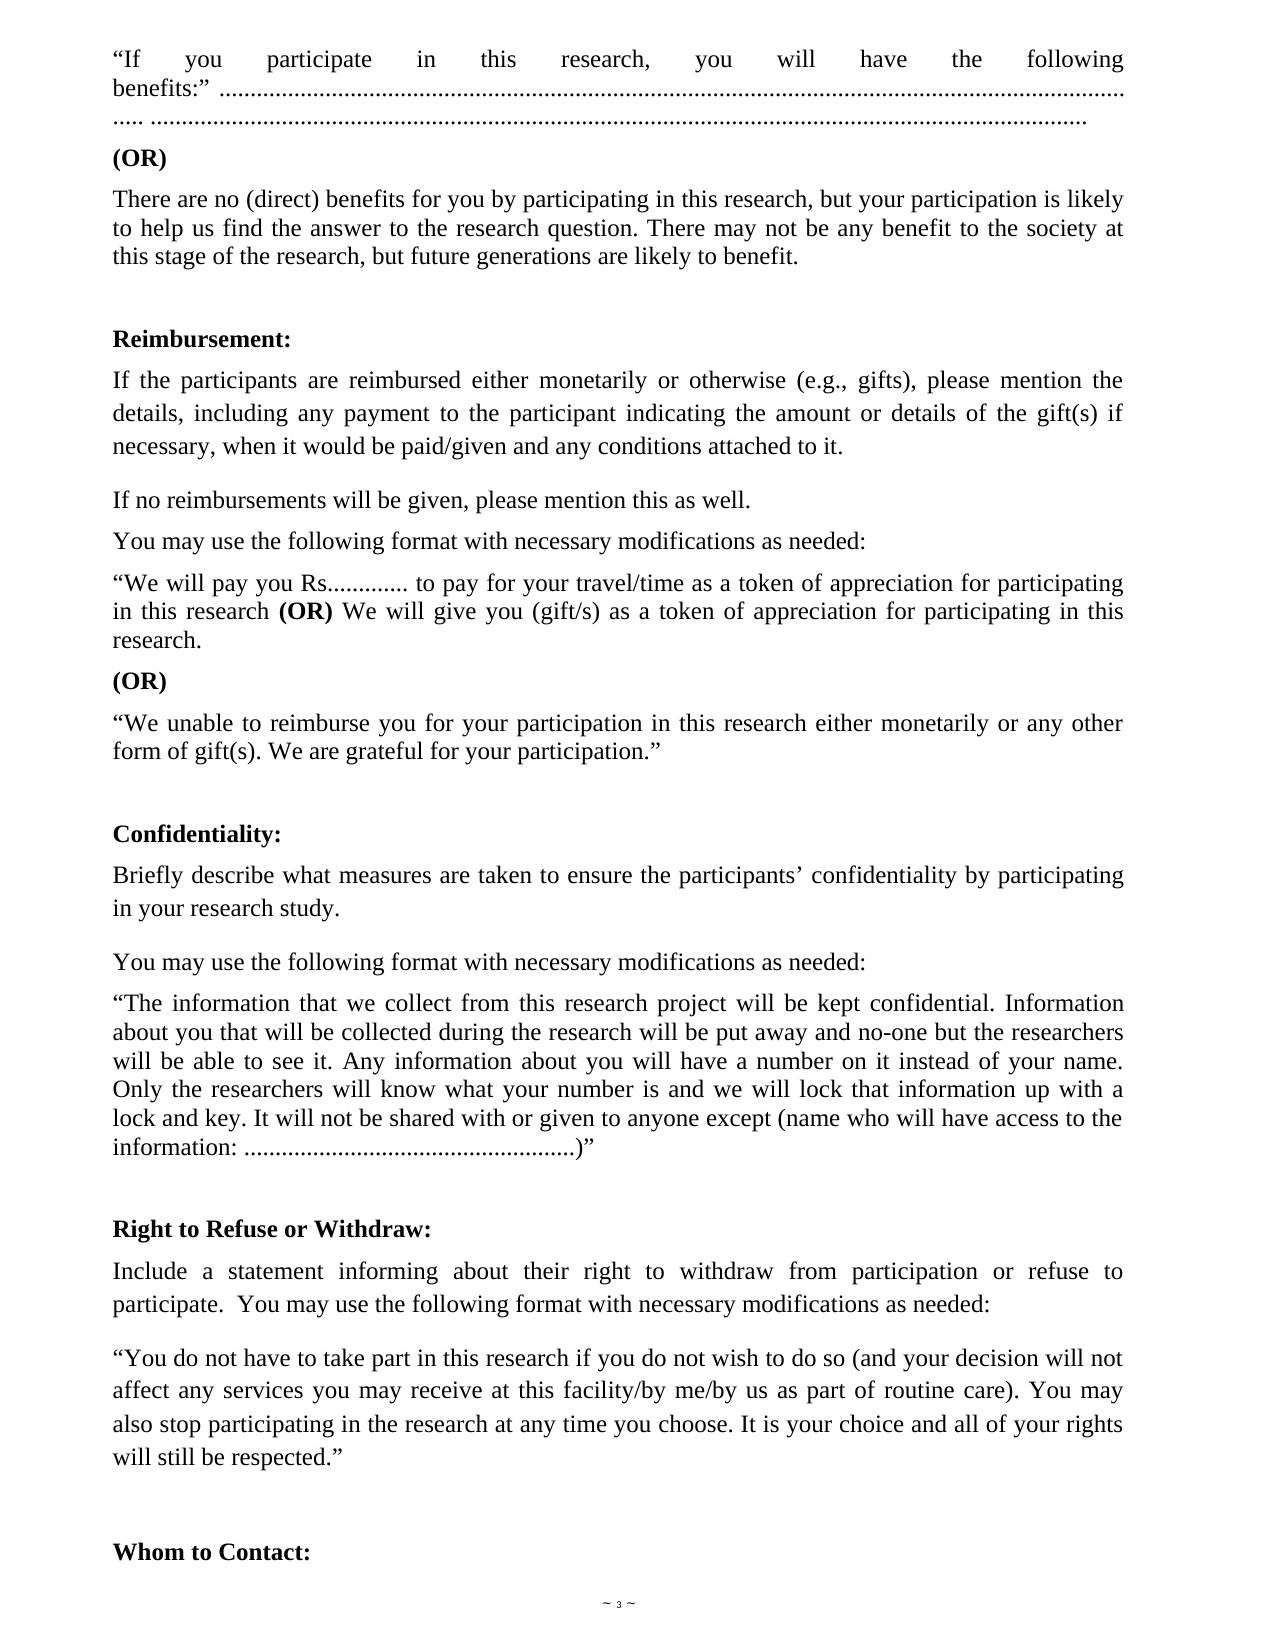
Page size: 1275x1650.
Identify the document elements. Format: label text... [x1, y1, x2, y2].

text Confidentiality: [112, 819, 1125, 848]
text If no reimbursements will be given, please mention this as well. [112, 485, 1125, 514]
text “If you participate in this research, you will have the following benefits:” ...................................................................................................................................................... ...................................................................................................................................................... [112, 44, 1125, 130]
text You may use the following format with necessary modifications as needed: [112, 526, 1125, 555]
text If the participants are reimbursed either monetarily or otherwise (e.g., gifts), please mention the details, including any payment to the participant indicating the amount or details of the gift(s) if necessary, when it would be paid/given and any conditions attached to it. [112, 365, 1125, 460]
text (OR) [112, 143, 1125, 171]
text There are no (direct) benefits for you by participating in this research, but your participation is likely to help us find the answer to the research question. There may not be any benefit to the society at this stage of the research, but future generations are likely to benefit. [112, 184, 1125, 270]
text (OR) [112, 666, 1125, 695]
text You may use the following format with necessary modifications as needed: [112, 947, 1125, 976]
text Whom to Contact: [112, 1537, 1125, 1566]
text “The information that we collect from this research project will be kept confidential. Information about you that will be collected during the research will be put away and no-one but the researchers will be able to see it. Any information about you will have a number on it instead of your name. Only the researchers will know what your number is and we will lock that information up with a lock and key. It will not be shared with or given to anyone except (name who will have access to the information: .....................................................)” [112, 988, 1125, 1161]
text “We unable to reimburse you for your participation in this research either monetarily or any other form of gift(s). We are grateful for your participation.” [112, 708, 1125, 765]
text “You do not have to take part in this research if you do not wish to do so (and your decision will not affect any services you may receive at this facility/by me/by us as part of routine care). You may also stop participating in the research at any time you choose. It is your choice and all of your rights will still be respected.” [112, 1343, 1125, 1470]
text Include a statement informing about their right to withdraw from participation or refuse to participate. You may use the following format with necessary modifications as needed: [112, 1256, 1125, 1317]
text “We will pay you Rs............. to pay for your travel/time as a token of appreciation for participating in this research (OR) We will give you (gift/s) as a token of appreciation for participating in this research. [112, 568, 1125, 654]
text Reimbursement: [112, 324, 1125, 353]
text Right to Refuse or Withdraw: [112, 1214, 1125, 1243]
text Briefly describe what measures are taken to ensure the participants’ confidentiality by participating in your research study. [112, 860, 1125, 922]
